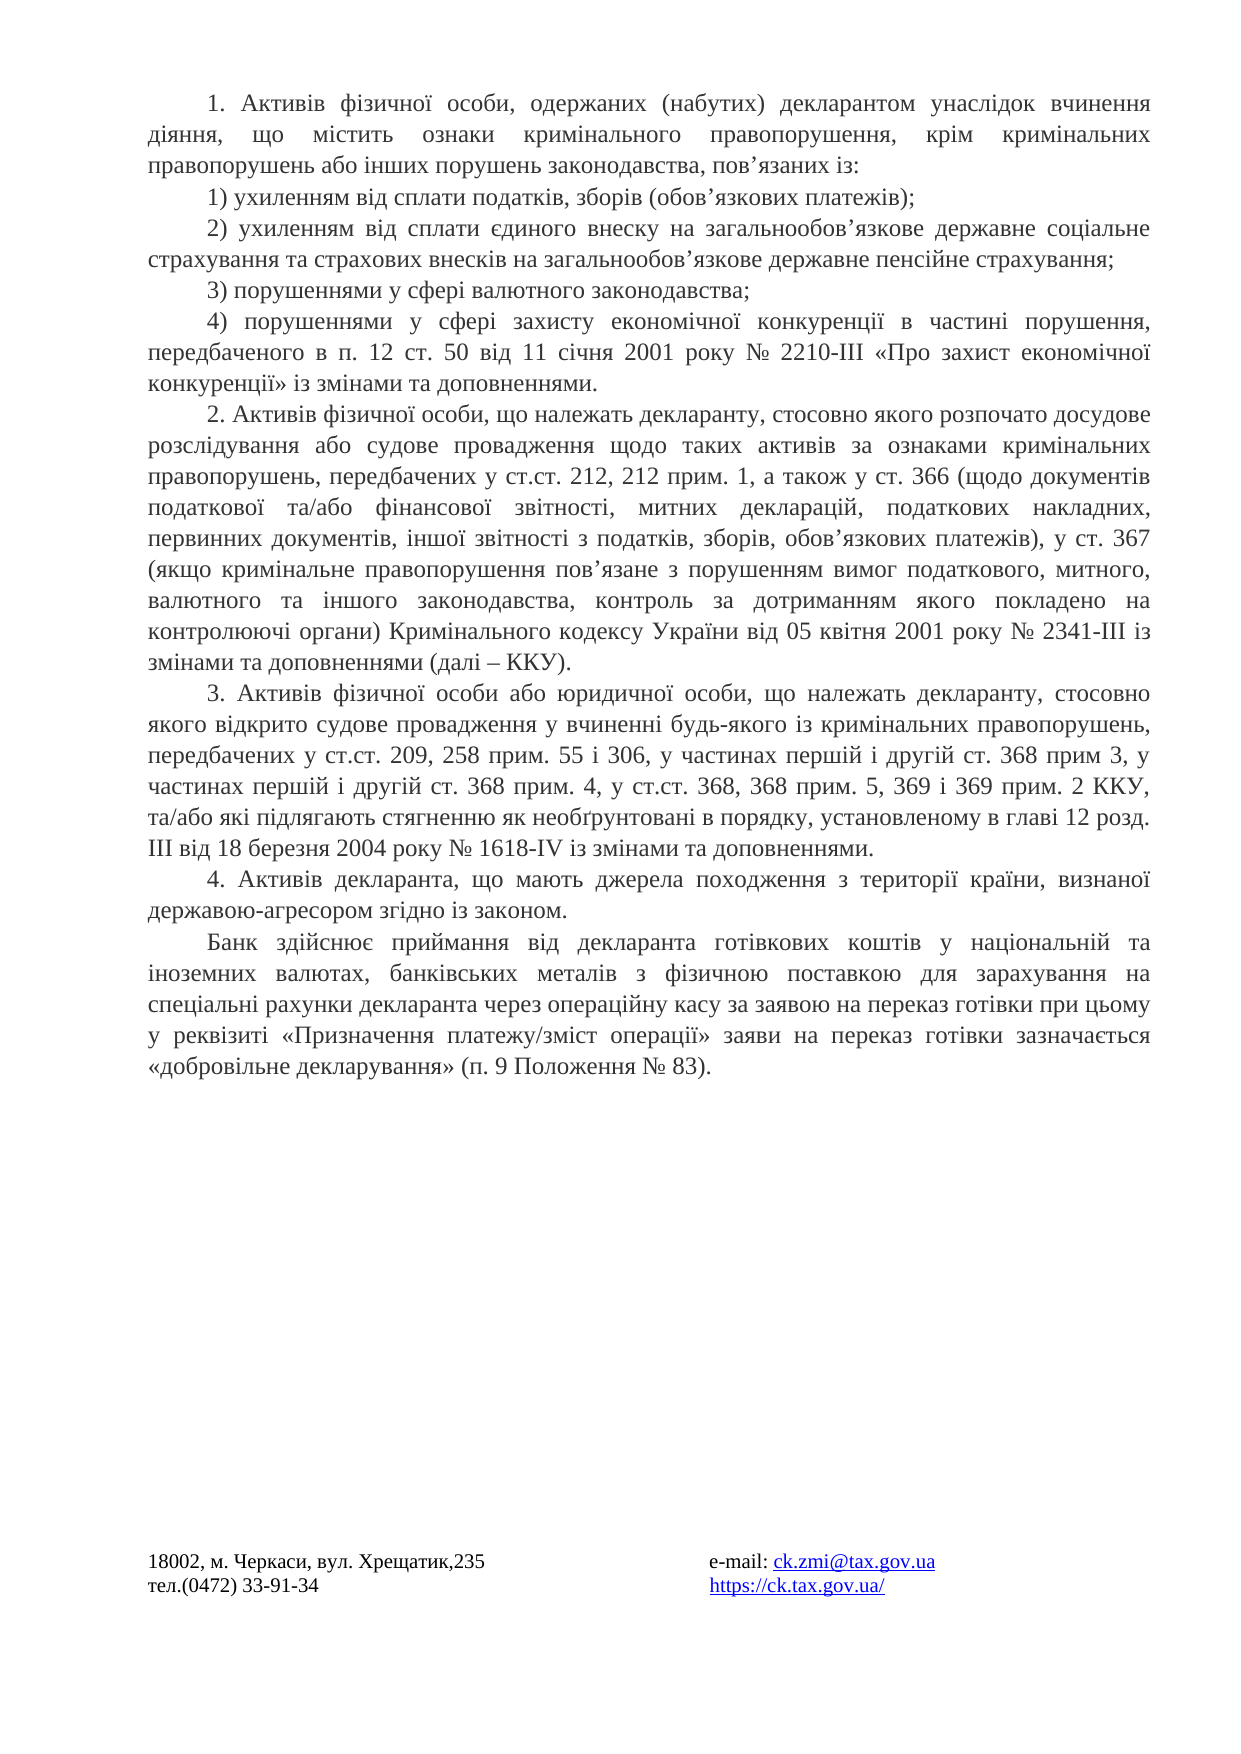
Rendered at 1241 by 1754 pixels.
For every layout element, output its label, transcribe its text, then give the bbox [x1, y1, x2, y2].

text 1) ухиленням від сплати податків, зборів (обов’язкових платежів); [148, 182, 1152, 210]
text 2) ухиленням від сплати єдиного внеску на загальнообов’язкове державне соціальне страхування та страхових внесків на загальнообов’язкове державне пенсійне страхування; [148, 213, 1152, 272]
text 3. Активів фізичної особи або юридичної особи, що належать декларанту, стосовно якого відкрито судове провадження у вчиненні будь-якого із кримінальних правопорушень, передбачених у ст.ст. 209, 258 прим. 55 і 306, у частинах першій і другій ст. 368 прим 3, у частинах першій і другій ст. 368 прим. 4, у ст.ст. 368, 368 прим. 5, 369 і 369 прим. 2 ККУ, та/або які підлягають стягненню як необґрунтовані в порядку, установленому в главі 12 розд. III від 18 березня 2004 року № 1618-IV із змінами та доповненнями. [148, 678, 1152, 862]
text 4) порушеннями у сфері захисту економічної конкуренції в частині порушення, передбаченого в п. 12 ст. 50 від 11 січня 2001 року № 2210-III «Про захист економічної конкуренції» із змінами та доповненнями. [148, 306, 1152, 397]
text 1. Активів фізичної особи, одержаних (набутих) декларантом унаслідок вчинення діяння, що містить ознаки кримінального правопорушення, крім кримінальних правопорушень або інших порушень законодавства, пов’язаних із: [148, 88, 1152, 179]
text 3) порушеннями у сфері валютного законодавства; [148, 275, 1152, 303]
text Банк здійснює приймання від декларанта готівкових коштів у національній та іноземних валютах, банківських металів з фізичною поставкою для зарахування на спеціальні рахунки декларанта через операційну касу за заявою на переказ готівки при цьому у реквізиті «Призначення платежу/зміст операції» заяви на переказ готівки зазначається «добровільне декларування» (п. 9 Положення № 83). [148, 927, 1152, 1079]
text 4. Активів декларанта, що мають джерела походження з території країни, визнаної державою-агресором згідно із законом. [148, 864, 1152, 924]
text 2. Активів фізичної особи, що належать декларанту, стосовно якого розпочато досудове розслідування або судове провадження щодо таких активів за ознаками кримінальних правопорушень, передбачених у ст.ст. 212, 212 прим. 1, а також у ст. 366 (щодо документів податкової та/або фінансової звітності, митних декларацій, податкових накладних, первинних документів, іншої звітності з податків, зборів, обов’язкових платежів), у ст. 367 (якщо кримінальне правопорушення пов’язане з порушенням вимог податкового, митного, валютного та іншого законодавства, контроль за дотриманням якого покладено на контролюючі органи) Кримінального кодексу України від 05 квітня 2001 року № 2341-III із змінами та доповненнями (далі – ККУ). [148, 399, 1152, 676]
text тел.(0472) 33-91-34 https://ck.tax.gov.ua/ [148, 1573, 1152, 1597]
text 18002, м. Черкаси, вул. Хрещатик,235 e-mail: ck.zmi@tax.gov.ua [148, 1549, 1152, 1573]
